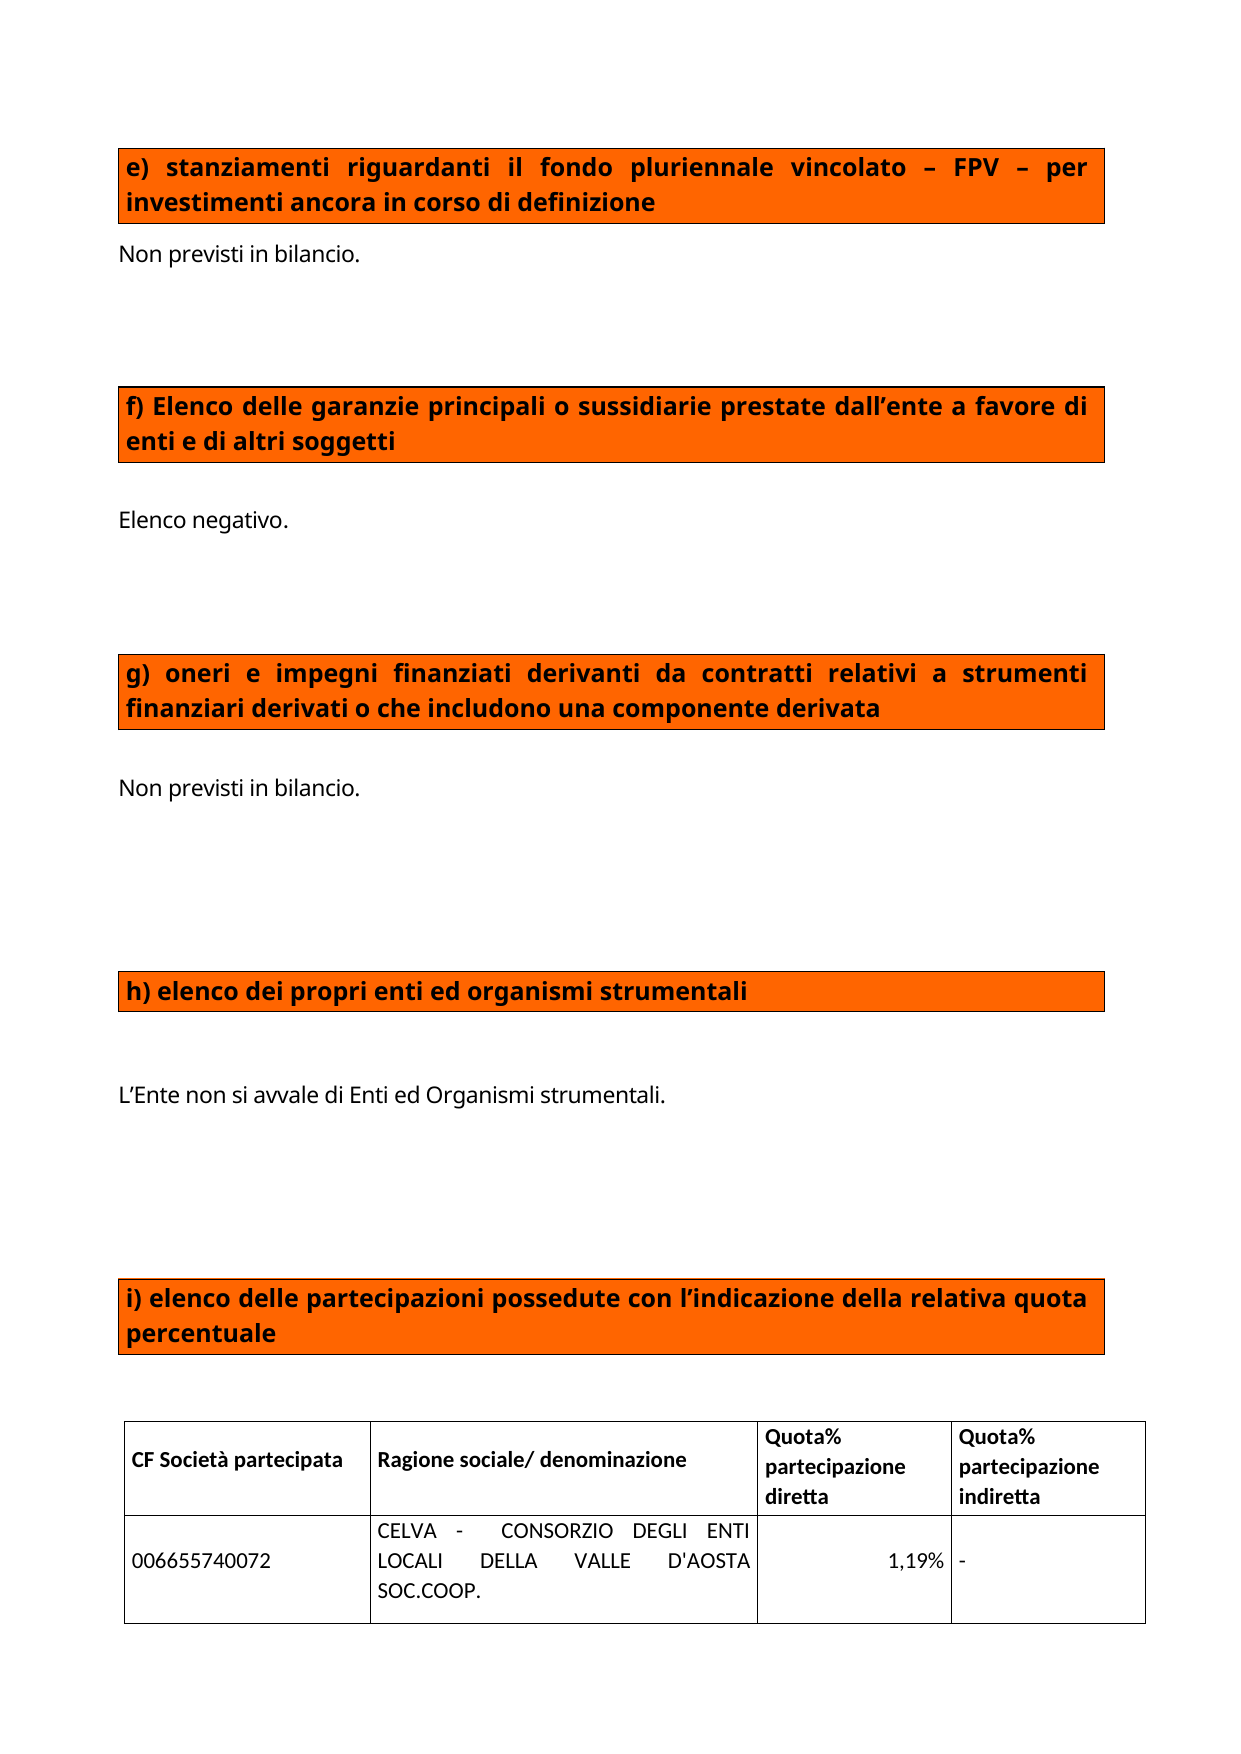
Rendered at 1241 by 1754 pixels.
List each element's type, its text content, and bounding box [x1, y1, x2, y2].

text i) elenco delle partecipazioni possedute con l’indicazione della relativa quota percentuale [119, 1280, 1104, 1354]
table_cell - [952, 1516, 1145, 1623]
text Elenco negativo. [118, 504, 1122, 536]
table_header Quota% partecipazione indiretta [952, 1422, 1145, 1515]
table_header Quota% partecipazione diretta [758, 1422, 951, 1515]
text Non previsti in bilancio. [118, 241, 1122, 267]
table_header Ragione sociale/ denominazione [371, 1422, 757, 1515]
table_cell 1,19% [758, 1516, 951, 1623]
text Non previsti in bilancio. [118, 772, 1122, 803]
text f) Elenco delle garanzie principali o sussidiarie prestate dall’ente a favore di enti e di altri soggetti [119, 388, 1104, 462]
text e) stanziamenti riguardanti il fondo pluriennale vincolato – FPV – per investimenti ancora in corso di definizione [119, 149, 1104, 223]
table_cell 006655740072 [125, 1516, 370, 1623]
table_cell CELVA - CONSORZIO DEGLI ENTI LOCALI DELLA VALLE D'AOSTA SOC.COOP. [371, 1516, 757, 1623]
text g) oneri e impegni finanziati derivanti da contratti relativi a strumenti finanziari derivati o che includono una componente derivata [119, 655, 1104, 729]
table_header CF Società partecipata [125, 1422, 370, 1515]
text h) elenco dei propri enti ed organismi strumentali [119, 972, 1104, 1011]
text L’Ente non si avvale di Enti ed Organismi strumentali. [118, 1078, 1122, 1110]
